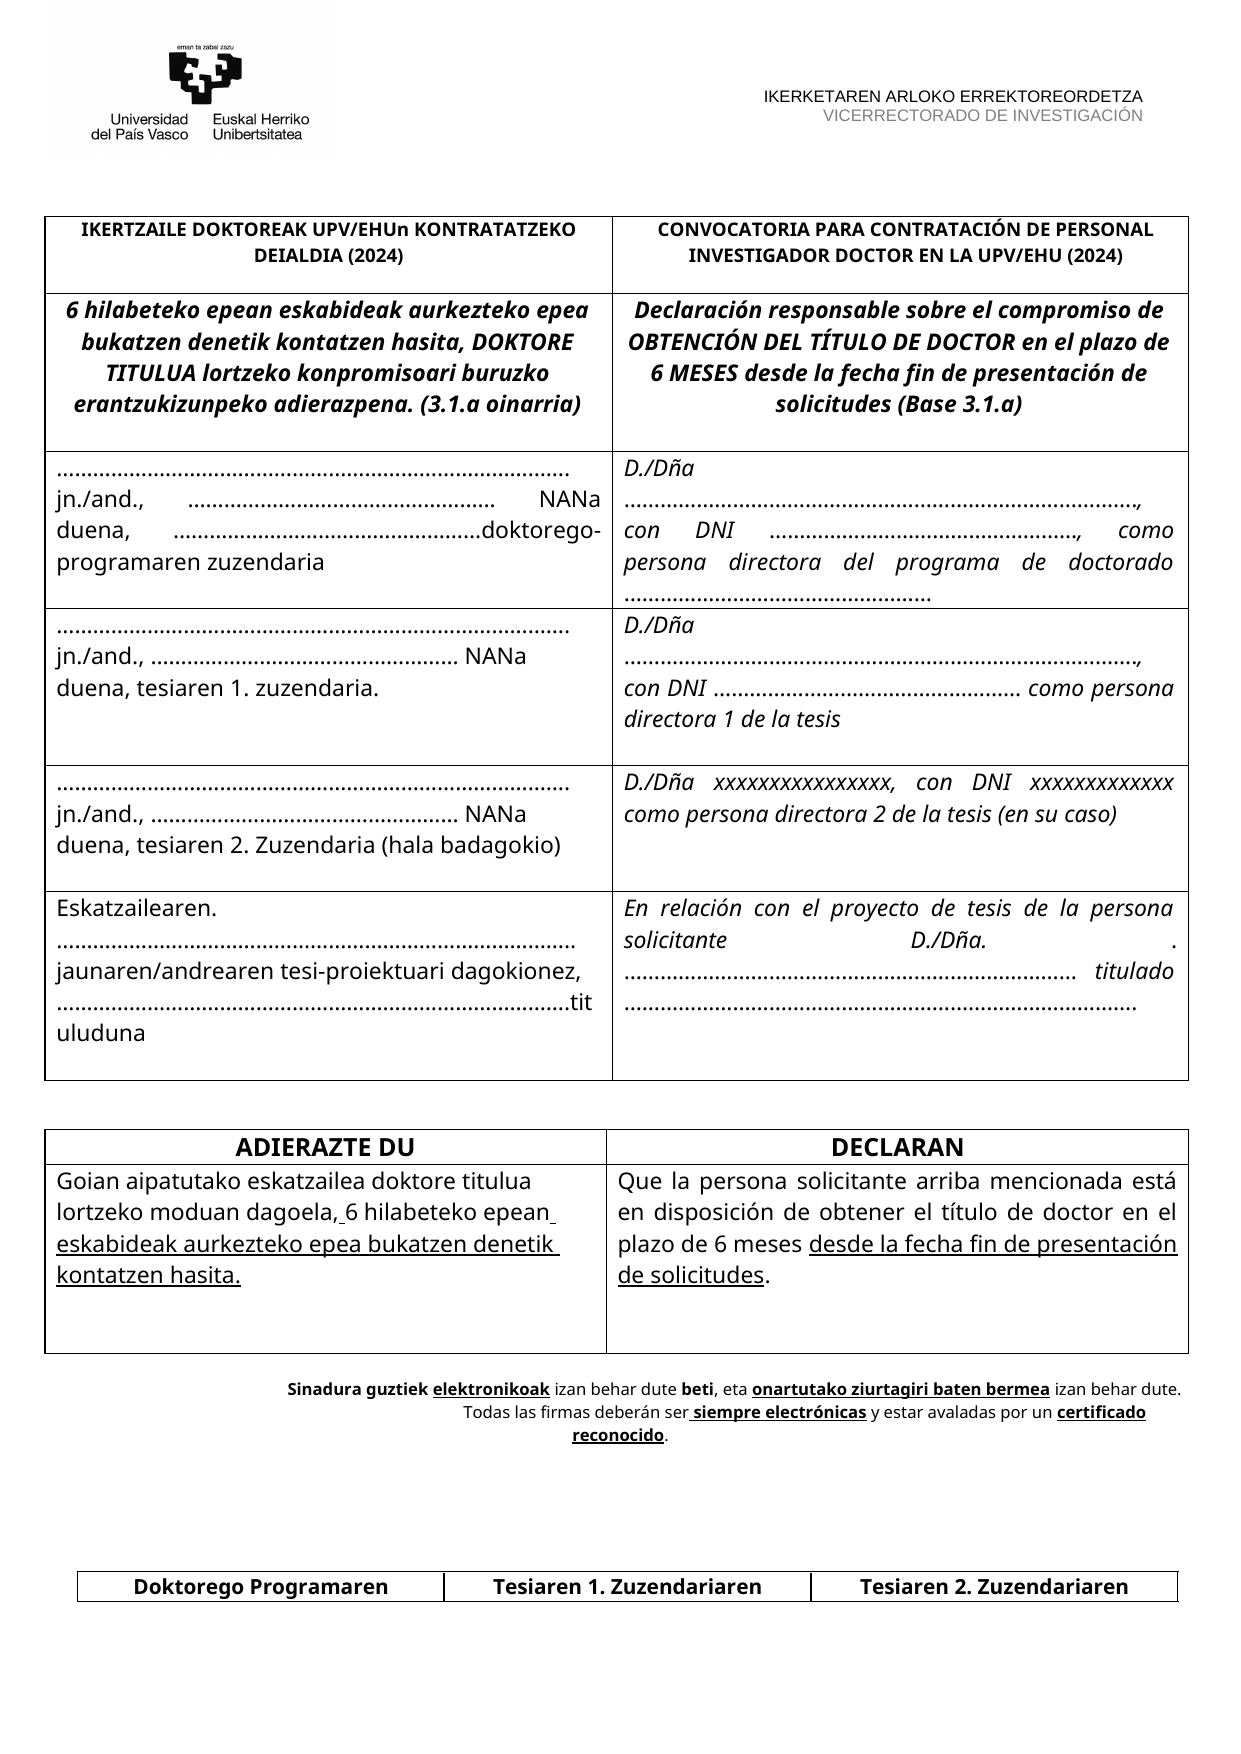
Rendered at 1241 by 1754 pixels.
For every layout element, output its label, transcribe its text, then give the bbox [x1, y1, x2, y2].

text Todas las firmas deberán ser siempre electrónicas y estar avaladas por un certificado reconocido. [44, 1400, 1196, 1446]
table_cell …………………………………………………………………………. jn./and., …………………………………………… NANa duena, tesiaren 2. Zuzendaria (hala badagokio) [46, 766, 612, 891]
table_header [812, 1572, 1177, 1601]
table_cell …………………………………………………………………………. jn./and., …………………………………………… NANa duena, tesiaren 1. zuzendaria. [46, 609, 612, 765]
table_cell 6 hilabeteko epean eskabideak aurkezteko epea bukatzen denetik kontatzen hasita, DOKTORE TITULUA lortzeko konpromisoari buruzko erantzukizunpeko adierazpena. (3.1.a oinarria) [46, 294, 612, 451]
table_cell Eskatzailearen.………………………………………………………………………….. jaunaren/andrearen tesi-proiektuari dagokionez, ………………………………………………………………………….tituluduna [46, 892, 612, 1080]
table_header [78, 1572, 444, 1601]
table_cell Declaración responsable sobre el compromiso de OBTENCIÓN DEL TÍTULO DE DOCTOR en el plazo de 6 MESES desde la fecha fin de presentación de solicitudes (Base 3.1.a) [613, 294, 1188, 451]
table_cell Goian aipatutako eskatzailea doktore titulua lortzeko moduan dagoela, 6 hilabeteko epean eskabideak aurkezteko epea bukatzen denetik kontatzen hasita. [46, 1165, 606, 1353]
table_cell …………………………………………………………………………. jn./and., …………………………………………… NANa duena, ……………………………………………doktorego-programaren zuzendaria [46, 452, 612, 608]
table_cell D./Dña …………………………………………………………………………., con DNI …………………………………………… como persona directora 1 de la tesis [613, 609, 1188, 765]
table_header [445, 1572, 811, 1601]
table_header ADIERAZTE DU [46, 1130, 606, 1164]
table_cell D./Dña …………………………………………………………………………., con DNI ……………………………………………, como persona directora del programa de doctorado …………………………………………… [613, 452, 1188, 608]
text Sinadura guztiek elektronikoak izan behar dute beti, eta onartutako ziurtagiri baten bermea izan behar dute. [44, 1378, 1181, 1400]
table_cell D./Dña xxxxxxxxxxxxxxxx, con DNI xxxxxxxxxxxxx como persona directora 2 de la tesis (en su caso) [613, 766, 1188, 891]
table_header IKERTZAILE DOKTOREAK UPV/EHUn KONTRATATZEKO DEIALDIA (2024) [46, 217, 612, 293]
table_cell Que la persona solicitante arriba mencionada está en disposición de obtener el título de doctor en el plazo de 6 meses desde la fecha fin de presentación de solicitudes. [607, 1165, 1188, 1353]
picture [44, 0, 336, 158]
table_cell En relación con el proyecto de tesis de la persona solicitante D./Dña. .………………………………………………………………… titulado …………………………………………………………………………. [613, 892, 1188, 1080]
table_header CONVOCATORIA PARA CONTRATACIÓN DE PERSONAL INVESTIGADOR DOCTOR EN LA UPV/EHU (2024) [613, 217, 1188, 293]
table_header DECLARAN [607, 1130, 1188, 1164]
